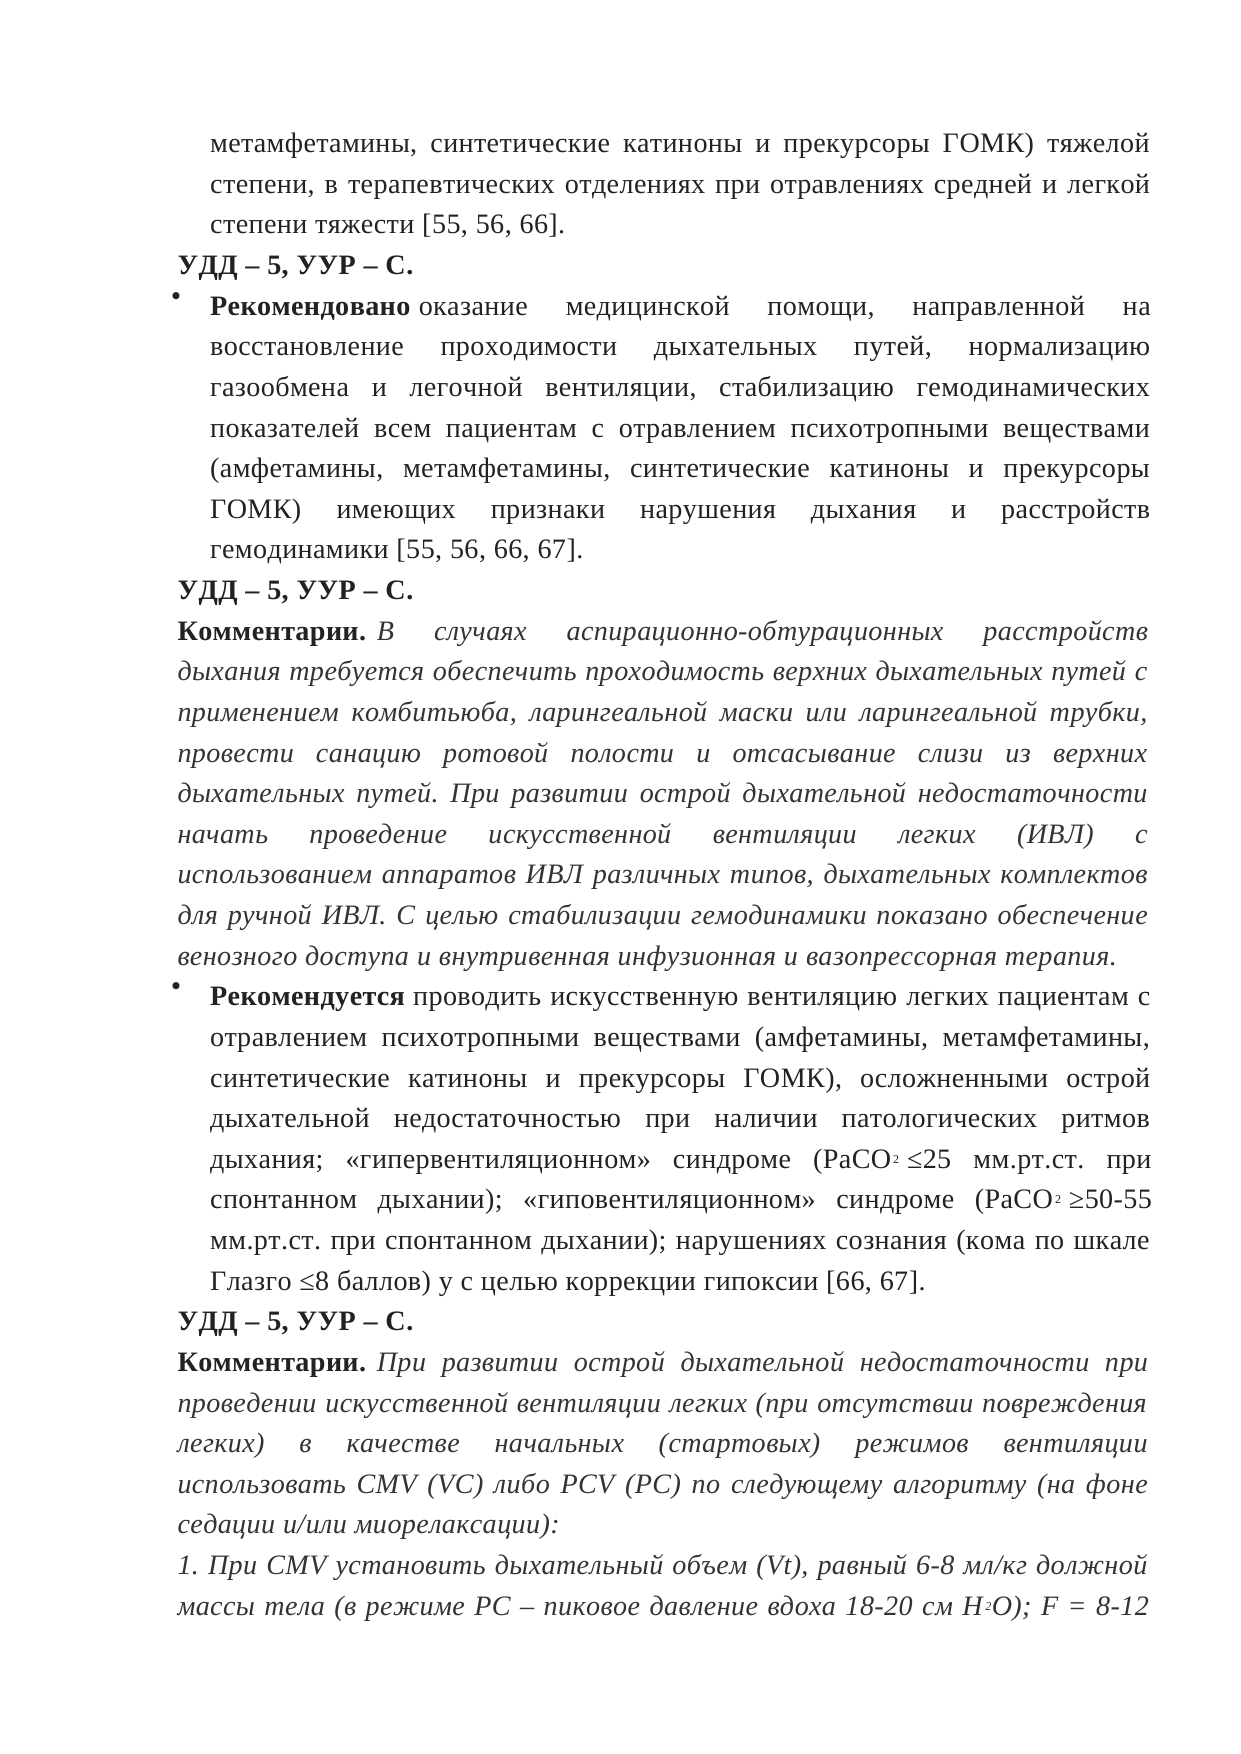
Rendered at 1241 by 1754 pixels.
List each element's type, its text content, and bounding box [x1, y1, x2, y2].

text УДД – 5, УУР – С. [177, 240, 1152, 281]
list Рекомендовано оказание медицинской помощи, направленной на восстановление проходимости дыхательных путей, нормализацию газообмена и легочной вентиляции, стабилизацию гемодинамических показателей всем пациентам с отравлением психотропными веществами (амфетамины, метамфетамины, синтетические катиноны и прекурсоры ГОМК) имеющих признаки нарушения дыхания и расстройств гемодинамики [55, 56, 66, 67]. [172, 281, 1152, 565]
text УДД – 5, УУР – С. [177, 1296, 1152, 1337]
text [177, 1540, 1152, 1621]
list Рекомендуется проводить искусственную вентиляцию легких пациентам с отравлением психотропными веществами (амфетамины, метамфетамины, синтетические катиноны и прекурсоры ГОМК), осложненными острой дыхательной недостаточностью при наличии патологических ритмов дыхания; «гипервентиляционном» синдроме (PaCO2 ≤25 мм.рт.ст. при спонтанном дыхании); «гиповентиляционном» синдроме (PaCO2 ≥50-55 мм.рт.ст. при спонтанном дыхании); нарушениях сознания (кома по шкале Глазго ≤8 баллов) у с целью коррекции гипоксии [66, 67]. [172, 971, 1152, 1296]
text УДД – 5, УУР – С. [177, 565, 1152, 606]
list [172, 118, 1152, 240]
text Комментарии. При развитии острой дыхательной недостаточности при проведении искусственной вентиляции легких (при отсутствии повреждения легких) в качестве начальных (стартовых) режимов вентиляции использовать CMV (VC) либо PCV (PC) по следующему алгоритму (на фоне седации и/или миорелаксации): [177, 1337, 1152, 1540]
text Комментарии. В случаях аспирационно-обтурационных расстройств дыхания требуется обеспечить проходимость верхних дыхательных путей с применением комбитьюба, ларингеальной маски или ларингеальной трубки, провести санацию ротовой полости и отсасывание слизи из верхних дыхательных путей. При развитии острой дыхательной недостаточности начать проведение искусственной вентиляции легких (ИВЛ) с использованием аппаратов ИВЛ различных типов, дыхательных комплектов для ручной ИВЛ. С целью стабилизации гемодинамики показано обеспечение венозного доступа и внутривенная инфузионная и вазопрессорная терапия. [177, 606, 1152, 971]
